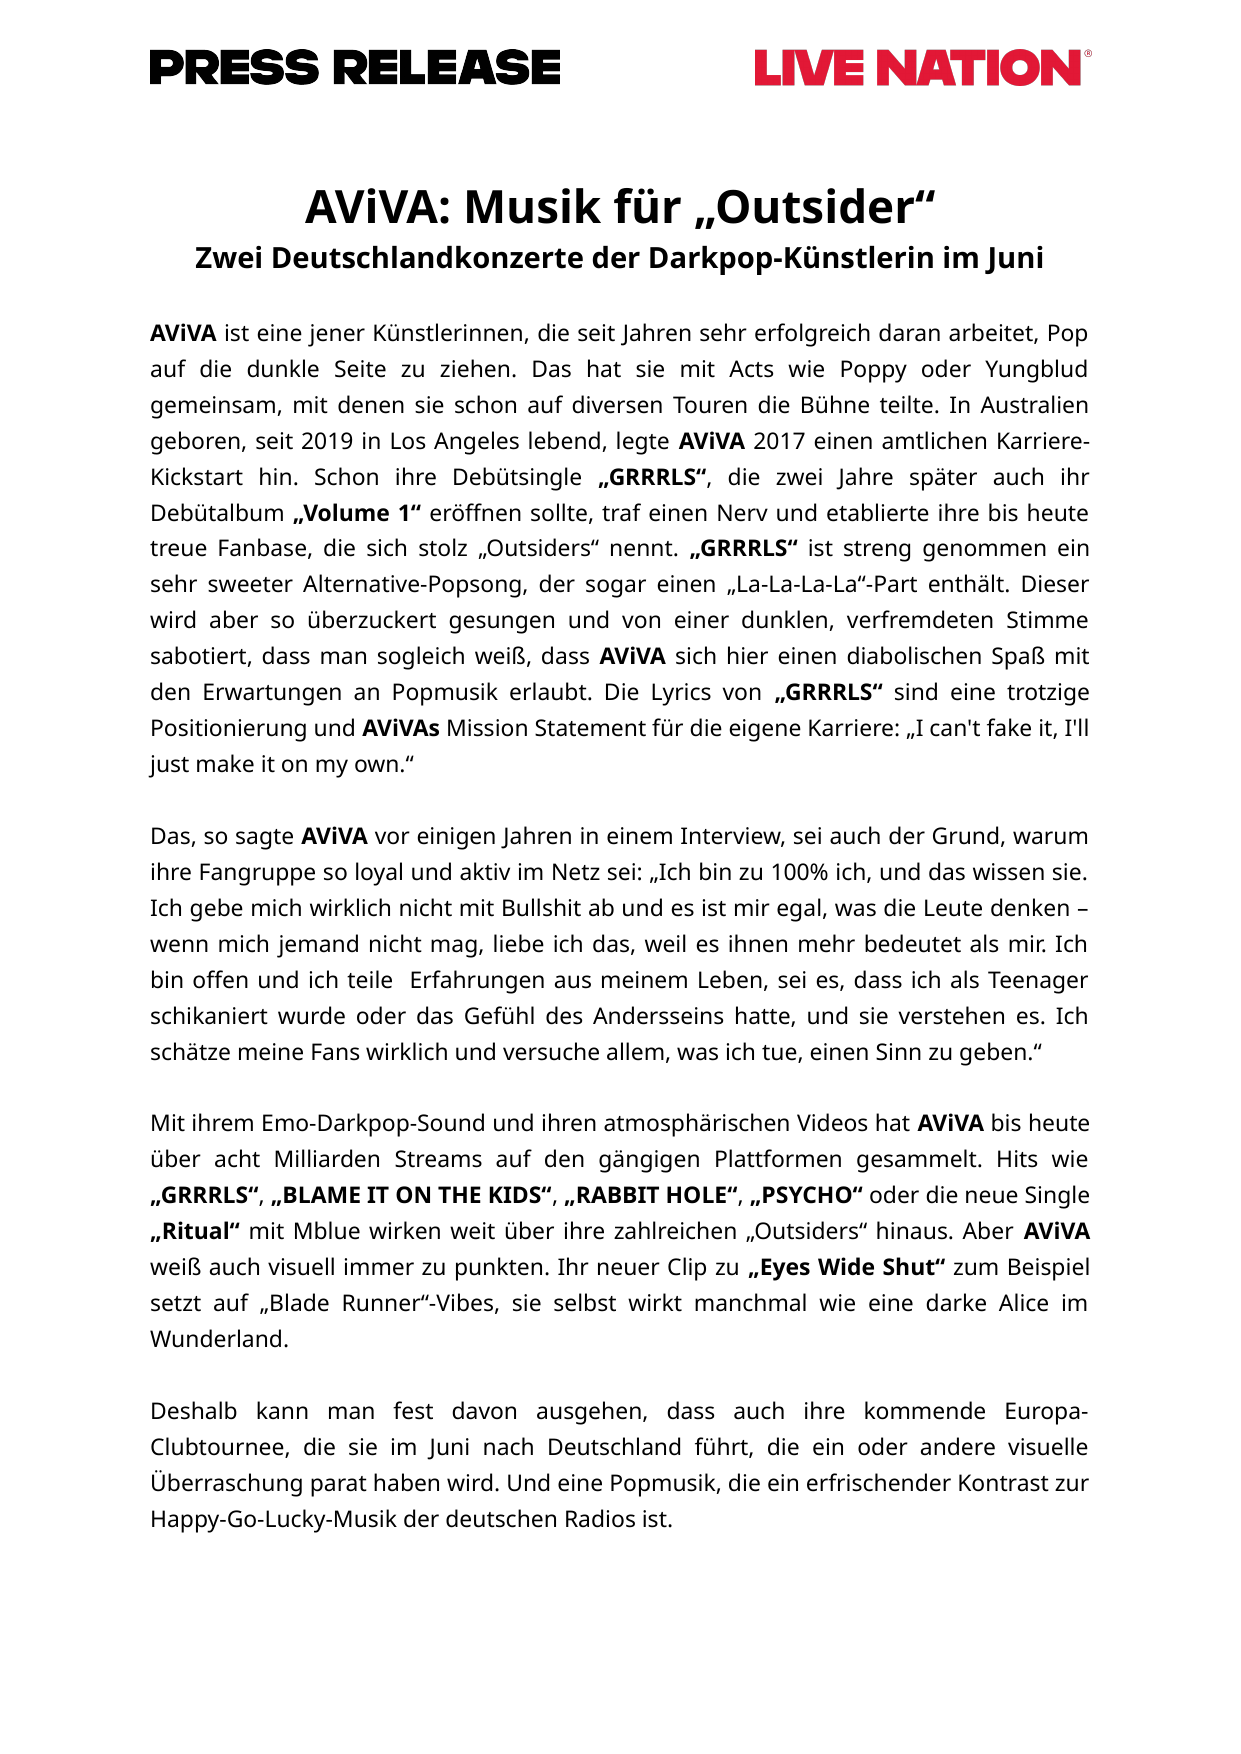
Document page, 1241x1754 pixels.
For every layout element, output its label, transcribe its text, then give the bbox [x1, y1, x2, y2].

text Deshalb kann man fest davon ausgehen, dass auch ihre kommende Europa-Clubtournee, die sie im Juni nach Deutschland führt, die ein oder andere visuelle Überraschung parat haben wird. Und eine Popmusik, die ein erfrischender Kontrast zur Happy-Go-Lucky-Musik der deutschen Radios ist. [150, 1395, 1090, 1534]
picture [150, 49, 560, 85]
text Das, so sagte AViVA vor einigen Jahren in einem Interview, sei auch der Grund, warum ihre Fangruppe so loyal und aktiv im Netz sei: „Ich bin zu 100% ich, und das wissen sie. Ich gebe mich wirklich nicht mit Bullshit ab und es ist mir egal, was die Leute denken – wenn mich jemand nicht mag, liebe ich das, weil es ihnen mehr bedeutet als mir. Ich bin offen und ich teile Erfahrungen aus meinem Leben, sei es, dass ich als Teenager schikaniert wurde oder das Gefühl des Andersseins hatte, und sie verstehen es. Ich schätze meine Fans wirklich und versuche allem, was ich tue, einen Sinn zu geben.“ [150, 820, 1090, 1067]
text Mit ihrem Emo-Darkpop-Sound und ihren atmosphärischen Videos hat AViVA bis heute über acht Milliarden Streams auf den gängigen Plattformen gesammelt. Hits wie „GRRRLS“, „BLAME IT ON THE KIDS“, „RABBIT HOLE“, „PSYCHO“ oder die neue Single „Ritual“ mit Mblue wirken weit über ihre zahlreichen „Outsiders“ hinaus. Aber AViVA weiß auch visuell immer zu punkten. Ihr neuer Clip zu „Eyes Wide Shut“ zum Beispiel setzt auf „Blade Runner“-Vibes, sie selbst wirkt manchmal wie eine darke Alice im Wunderland. [150, 1107, 1090, 1354]
text Zwei Deutschlandkonzerte der Darkpop-Künstlerin im Juni [150, 237, 1090, 277]
text AViVA: Musik für „Outsider“ [150, 175, 1090, 237]
text AViVA ist eine jener Künstlerinnen, die seit Jahren sehr erfolgreich daran arbeitet, Pop auf die dunkle Seite zu ziehen. Das hat sie mit Acts wie Poppy oder Yungblud gemeinsam, mit denen sie schon auf diversen Touren die Bühne teilte. In Australien geboren, seit 2019 in Los Angeles lebend, legte AViVA 2017 einen amtlichen Karriere-Kickstart hin. Schon ihre Debütsingle „GRRRLS“, die zwei Jahre später auch ihr Debütalbum „Volume 1“ eröffnen sollte, traf einen Nerv und etablierte ihre bis heute treue Fanbase, die sich stolz „Outsiders“ nennt. „GRRRLS“ ist streng genommen ein sehr sweeter Alternative-Popsong, der sogar einen „La-La-La-La“-Part enthält. Dieser wird aber so überzuckert gesungen und von einer dunklen, verfremdeten Stimme sabotiert, dass man sogleich weiß, dass AViVA sich hier einen diabolischen Spaß mit den Erwartungen an Popmusik erlaubt. Die Lyrics von „GRRRLS“ sind eine trotzige Positionierung und AViVAs Mission Statement für die eigene Karriere: „I can't fake it, I'll just make it on my own.“ [150, 317, 1090, 779]
picture [755, 49, 1092, 86]
